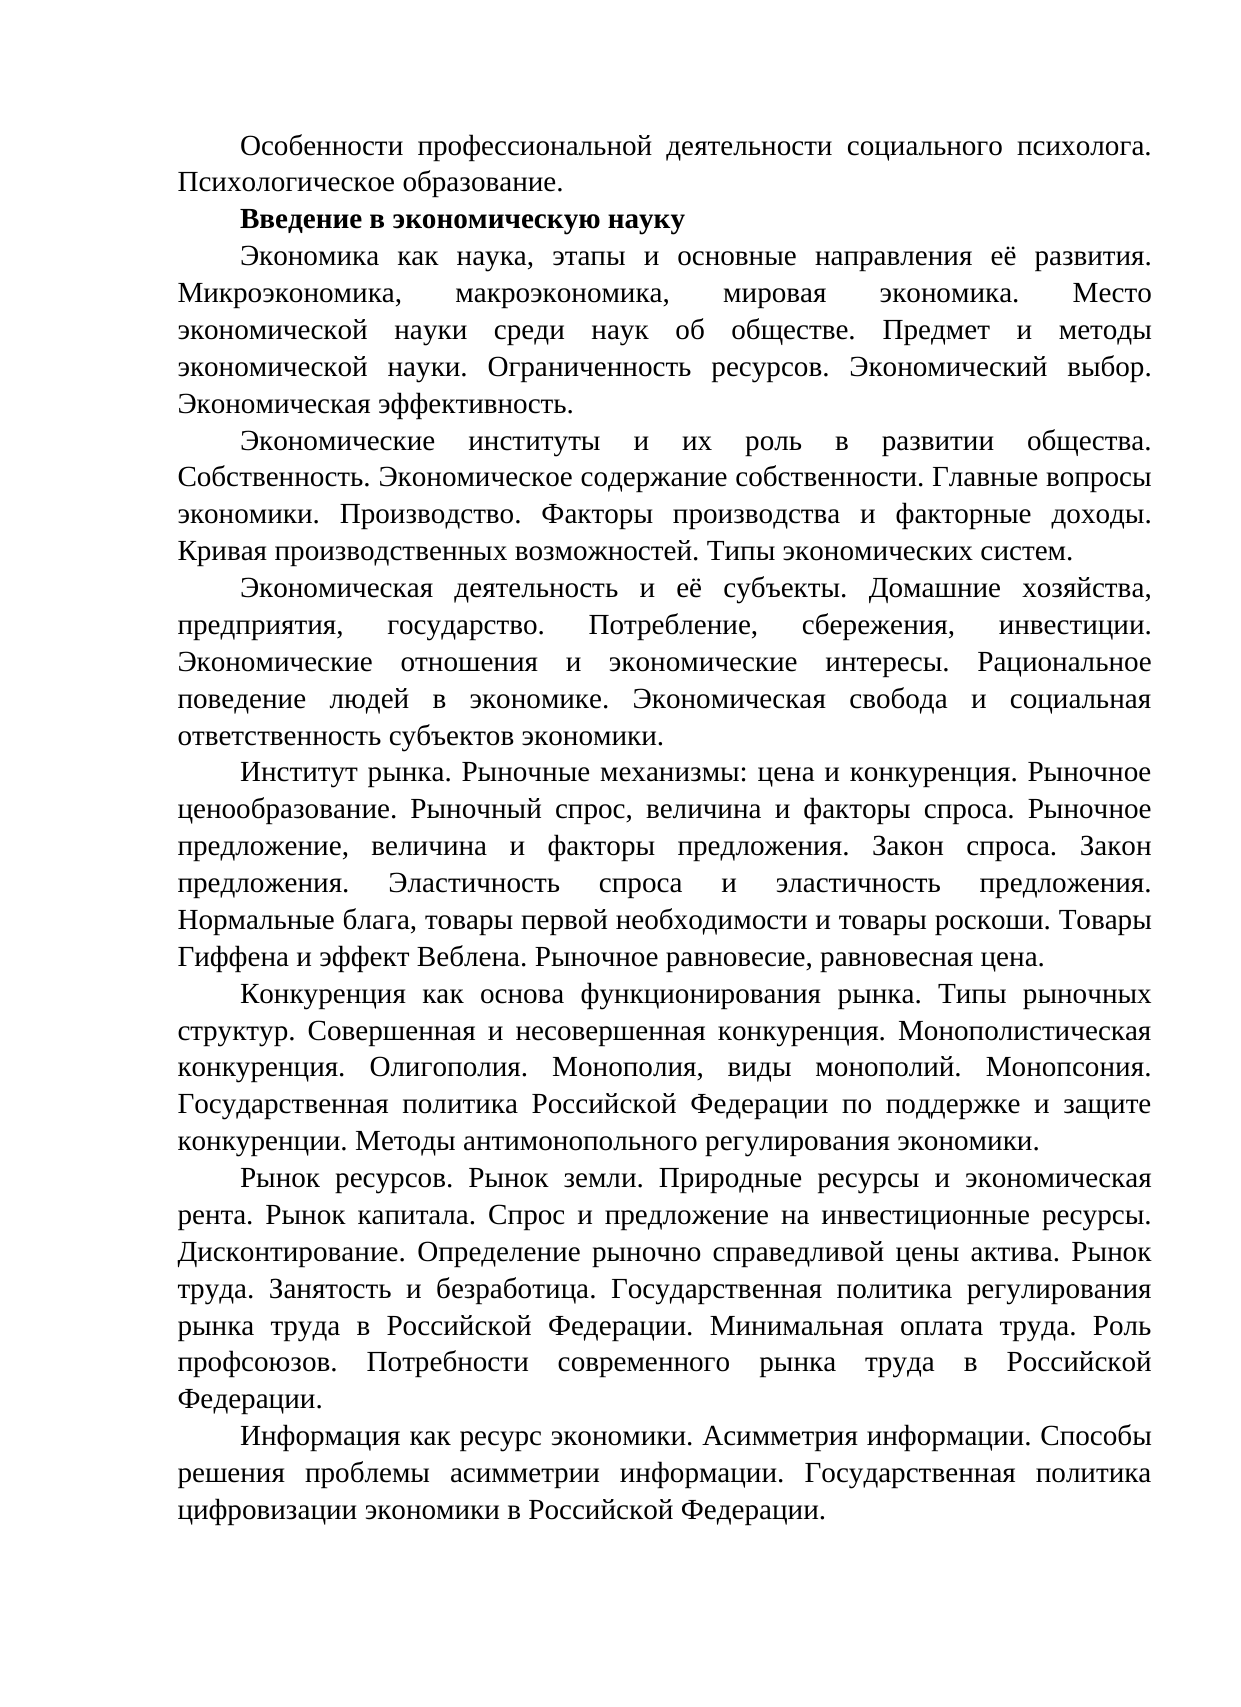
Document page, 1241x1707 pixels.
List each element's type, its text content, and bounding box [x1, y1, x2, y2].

text Институт рынка. Рыночные механизмы: цена и конкуренция. Рыночное ценообразование. Рыночный спрос, величина и факторы спроса. Рыночное предложение, величина и факторы предложения. Закон спроса. Закон предложения. Эластичность спроса и эластичность предложения. Нормальные блага, товары первой необходимости и товары роскоши. Товары Гиффена и эффект Веблена. Рыночное равновесие, равновесная цена. [177, 754, 1152, 972]
text Конкуренция как основа функционирования рынка. Типы рыночных структур. Совершенная и несовершенная конкуренция. Монополистическая конкуренция. Олигополия. Монополия, виды монополий. Монопсония. Государственная политика Российской Федерации по поддержке и защите конкуренции. Методы антимонопольного регулирования экономики. [177, 976, 1152, 1157]
text Экономика как наука, этапы и основные направления её развития. Микроэкономика, макроэкономика, мировая экономика. Место экономической науки среди наук об обществе. Предмет и методы экономической науки. Ограниченность ресурсов. Экономический выбор. Экономическая эффективность. [177, 238, 1152, 419]
text Информация как ресурс экономики. Асимметрия информации. Способы решения проблемы асимметрии информации. Государственная политика цифровизации экономики в Российской Федерации. [177, 1418, 1152, 1526]
text Экономическая деятельность и её субъекты. Домашние хозяйства, предприятия, государство. Потребление, сбережения, инвестиции. Экономические отношения и экономические интересы. Рациональное поведение людей в экономике. Экономическая свобода и социальная ответственность субъектов экономики. [177, 570, 1152, 751]
text Введение в экономическую науку [177, 201, 1152, 235]
text Особенности профессиональной деятельности социального психолога. Психологическое образование. [177, 128, 1152, 198]
text Рынок ресурсов. Рынок земли. Природные ресурсы и экономическая рента. Рынок капитала. Спрос и предложение на инвестиционные ресурсы. Дисконтирование. Определение рыночно справедливой цены актива. Рынок труда. Занятость и безработица. Государственная политика регулирования рынка труда в Российской Федерации. Минимальная оплата труда. Роль профсоюзов. Потребности современного рынка труда в Российской Федерации. [177, 1160, 1152, 1415]
text Экономические институты и их роль в развитии общества. Собственность. Экономическое содержание собственности. Главные вопросы экономики. Производство. Факторы производства и факторные доходы. Кривая производственных возможностей. Типы экономических систем. [177, 423, 1152, 567]
